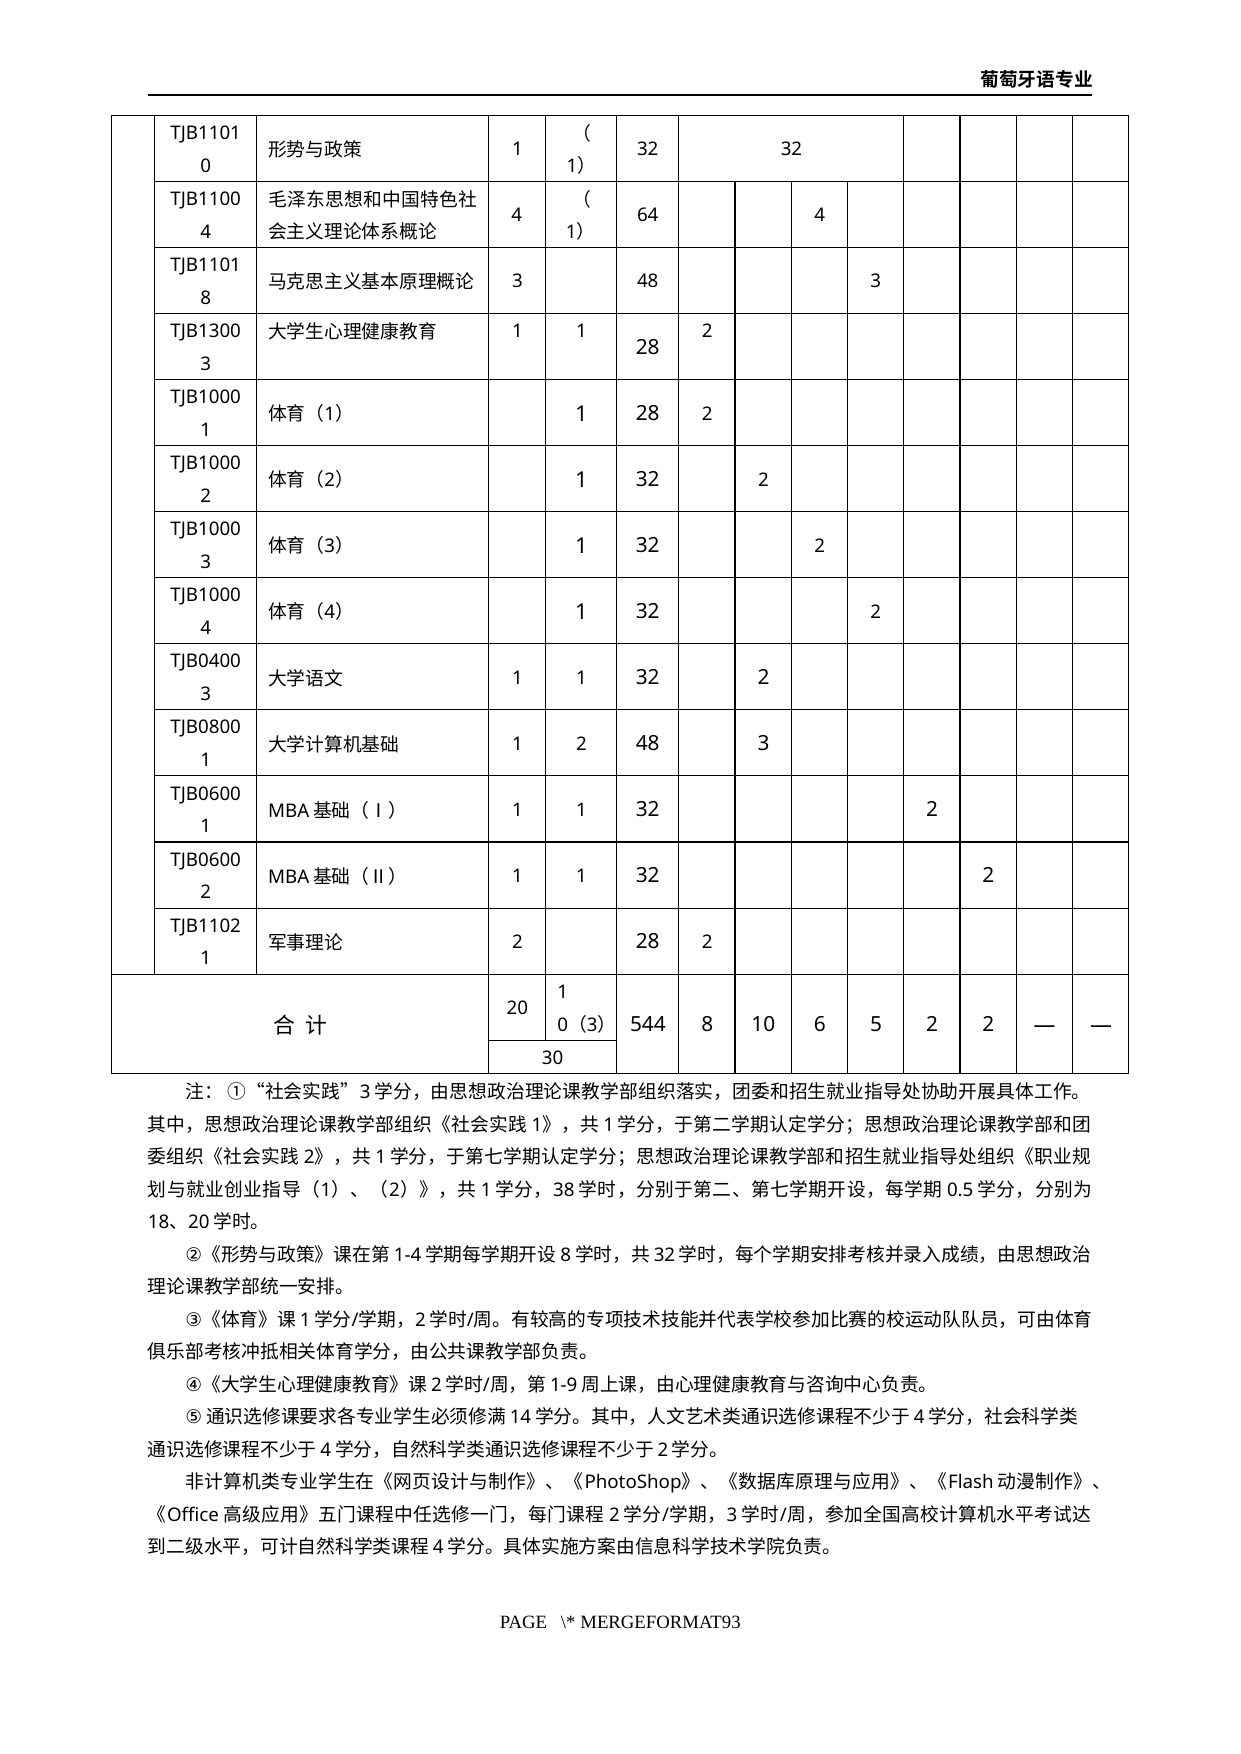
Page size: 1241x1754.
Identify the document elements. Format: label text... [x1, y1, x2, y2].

table_cell [489, 446, 545, 511]
table_cell （1） [546, 116, 616, 181]
table_cell [1017, 116, 1072, 181]
table_cell 544 [617, 975, 678, 1073]
table_cell [904, 182, 959, 247]
table_cell [1017, 446, 1072, 511]
table_cell TJB06001 [155, 776, 256, 841]
table_cell TJB11021 [155, 909, 256, 973]
table_cell 体育（4） [257, 578, 488, 643]
table_cell [679, 710, 734, 775]
table_cell [736, 248, 791, 313]
table_cell 大学计算机基础 [257, 710, 488, 775]
table_cell TJB10001 [155, 380, 256, 445]
table_cell 3 [848, 248, 903, 313]
table_cell [961, 116, 1016, 181]
table_cell 1 [489, 314, 545, 379]
table_cell [1017, 182, 1072, 247]
table_cell TJB06002 [155, 843, 256, 907]
table_cell 1 [546, 380, 616, 445]
table_cell [489, 512, 545, 577]
table_cell [736, 843, 791, 907]
table_cell 2 [489, 909, 545, 973]
table_cell 32 [617, 843, 678, 907]
text 注： ①“社会实践”3学分，由思想政治理论课教学部组织落实，团委和招生就业指导处协助开展具体工作。其中，思想政治理论课教学部组织《社会实践1》，共1学分，于第二学期认定学分；思想政治理论课教学部和团委组织《社会实践2》，共1学分，于第七学期认定学分；思想政治理论课教学部和招生就业指导处组织《职业规划与就业创业指导（1）、（2）》，共1学分，38学时，分别于第二、第七学期开设，每学期0.5学分，分别为18、20学时。 [148, 1074, 1092, 1237]
table_cell [679, 843, 734, 907]
table_cell [792, 644, 847, 709]
table_cell — [1017, 975, 1072, 1073]
text ③《体育》课1学分/学期，2学时/周。有较高的专项技术技能并代表学校参加比赛的校运动队队员，可由体育俱乐部考核冲抵相关体育学分，由公共课教学部负责。 [148, 1302, 1092, 1367]
table_cell [848, 644, 903, 709]
table_cell 毛泽东思想和中国特色社会主义理论体系概论 [257, 182, 488, 247]
table_cell [848, 380, 903, 445]
table_cell — [1073, 975, 1128, 1073]
table_cell [904, 512, 959, 577]
table_cell [489, 380, 545, 445]
table_cell 2 [736, 644, 791, 709]
table_cell [1017, 644, 1072, 709]
table_cell [679, 644, 734, 709]
table_cell MBA基础（Ⅰ） [257, 776, 488, 841]
table_cell TJB11004 [155, 182, 256, 247]
table_cell [904, 644, 959, 709]
table_cell [1073, 446, 1128, 511]
table_cell [792, 446, 847, 511]
table_cell [1073, 314, 1128, 379]
table_cell [961, 446, 1016, 511]
table_cell [904, 710, 959, 775]
table_cell [1017, 776, 1072, 841]
table_cell 32 [617, 578, 678, 643]
table_cell 6 [792, 975, 847, 1073]
table_cell 2 [679, 314, 734, 379]
table_cell [679, 578, 734, 643]
table_cell TJB11018 [155, 248, 256, 313]
table_cell 马克思主义基本原理概论 [257, 248, 488, 313]
table_cell [961, 644, 1016, 709]
table_cell [848, 909, 903, 973]
table_cell [848, 182, 903, 247]
table_cell [961, 710, 1016, 775]
table_cell [1017, 380, 1072, 445]
table_cell [736, 776, 791, 841]
table_cell [736, 909, 791, 973]
table_cell [792, 909, 847, 973]
table_cell （1） [546, 182, 616, 247]
table_cell 1 [546, 512, 616, 577]
table_cell [848, 512, 903, 577]
table_cell 64 [617, 182, 678, 247]
table_cell [904, 843, 959, 907]
table_cell 8 [679, 975, 734, 1073]
table_cell 1 [546, 578, 616, 643]
table_cell 48 [617, 248, 678, 313]
table_cell TJB13003 [155, 314, 256, 379]
table_cell 1 [546, 776, 616, 841]
table_cell 1 [546, 644, 616, 709]
table_cell 2 [961, 843, 1016, 907]
table_cell [1073, 710, 1128, 775]
table_cell 32 [617, 776, 678, 841]
table_cell [1073, 909, 1128, 973]
text ④《大学生心理健康教育》课2学时/周，第1-9周上课，由心理健康教育与咨询中心负责。 [148, 1367, 1092, 1399]
table_cell 32 [617, 644, 678, 709]
table_cell 3 [489, 248, 545, 313]
table_cell [1017, 512, 1072, 577]
table_cell 32 [617, 446, 678, 511]
table_cell 5 [848, 975, 903, 1073]
table_cell 1 [489, 776, 545, 841]
table_cell [1073, 380, 1128, 445]
table_cell [1017, 314, 1072, 379]
table_cell [904, 248, 959, 313]
table_cell TJB10004 [155, 578, 256, 643]
table_cell 大学生心理健康教育 [257, 314, 488, 379]
table_cell [546, 248, 616, 313]
table_cell 4 [489, 182, 545, 247]
table_cell [904, 578, 959, 643]
table_cell [736, 578, 791, 643]
table_cell 2 [736, 446, 791, 511]
table_cell 体育（1） [257, 380, 488, 445]
table_cell [792, 380, 847, 445]
table_cell [1017, 578, 1072, 643]
table_cell [792, 314, 847, 379]
table_cell [848, 446, 903, 511]
table_cell [1073, 776, 1128, 841]
table_cell 1 [546, 314, 616, 379]
table_cell 2 [792, 512, 847, 577]
table_cell [792, 776, 847, 841]
table_cell [792, 578, 847, 643]
table_cell [961, 512, 1016, 577]
table_cell [904, 446, 959, 511]
table_cell [1017, 909, 1072, 973]
table_cell 2 [904, 975, 959, 1073]
table_cell TJB08001 [155, 710, 256, 775]
table_cell [1073, 248, 1128, 313]
table_cell [848, 710, 903, 775]
table_cell 28 [617, 380, 678, 445]
table_cell 20 [489, 975, 545, 1039]
table_cell [546, 909, 616, 973]
table_cell [961, 248, 1016, 313]
table_cell 2 [546, 710, 616, 775]
table_cell 1 [546, 843, 616, 907]
table_cell [1073, 578, 1128, 643]
table_cell [792, 710, 847, 775]
table_cell [679, 776, 734, 841]
table_cell [1017, 843, 1072, 907]
table_cell [1073, 182, 1128, 247]
table_cell [1073, 512, 1128, 577]
table_cell 1 [489, 710, 545, 775]
table_cell 10 [736, 975, 791, 1073]
table_cell 大学语文 [257, 644, 488, 709]
table_cell 32 [617, 116, 678, 181]
table_cell 32 [617, 512, 678, 577]
table_cell [961, 314, 1016, 379]
table_cell 合 计 [112, 975, 488, 1073]
table_cell [848, 843, 903, 907]
table_cell 4 [792, 182, 847, 247]
table_cell [736, 512, 791, 577]
text 非计算机类专业学生在《网页设计与制作》、《PhotoShop》、《数据库原理与应用》、《Flash动漫制作》、《Office高级应用》五门课程中任选修一门，每门课程2学分/学期，3学时/周，参加全国高校计算机水平考试达到二级水平，可计自然科学类课程4学分。具体实施方案由信息科学技术学院负责。 [148, 1464, 1092, 1562]
table_cell 2 [848, 578, 903, 643]
table_cell [961, 909, 1016, 973]
table_cell [736, 314, 791, 379]
table_cell TJB10002 [155, 446, 256, 511]
table_cell 30 [489, 1041, 616, 1073]
table_cell [961, 578, 1016, 643]
table_cell 2 [679, 909, 734, 973]
table_cell 1 [489, 116, 545, 181]
table_cell [679, 512, 734, 577]
table_cell [679, 446, 734, 511]
table_cell 32 [679, 116, 903, 181]
table_cell [1073, 843, 1128, 907]
table_cell MBA基础（Ⅱ） [257, 843, 488, 907]
table_cell [1073, 644, 1128, 709]
table_cell [848, 314, 903, 379]
table_cell 3 [736, 710, 791, 775]
table_cell [848, 776, 903, 841]
table_cell 10（3） [546, 975, 616, 1039]
table_cell 2 [904, 776, 959, 841]
table_cell [904, 909, 959, 973]
table_cell [792, 843, 847, 907]
table_cell [489, 578, 545, 643]
table_cell 1 [489, 644, 545, 709]
table_cell 2 [961, 975, 1016, 1073]
table_cell [679, 248, 734, 313]
table_cell 1 [546, 446, 616, 511]
table_cell 体育（2） [257, 446, 488, 511]
table_cell TJB11010 [155, 116, 256, 181]
text ②《形势与政策》课在第1-4学期每学期开设8学时，共32学时，每个学期安排考核并录入成绩，由思想政治理论课教学部统一安排。 [148, 1237, 1092, 1302]
table_cell 28 [617, 909, 678, 973]
table_cell [792, 248, 847, 313]
table_cell TJB10003 [155, 512, 256, 577]
table_cell 形势与政策 [257, 116, 488, 181]
table_cell 2 [679, 380, 734, 445]
table_cell [1073, 116, 1128, 181]
table_cell [736, 380, 791, 445]
table_cell 28 [617, 314, 678, 379]
table_cell [904, 314, 959, 379]
table_cell [679, 182, 734, 247]
table_cell 48 [617, 710, 678, 775]
table_cell TJB04003 [155, 644, 256, 709]
table_cell [904, 380, 959, 445]
table_cell 体育（3） [257, 512, 488, 577]
table_cell [961, 776, 1016, 841]
table_cell 1 [489, 843, 545, 907]
table_cell [961, 380, 1016, 445]
table_cell [1017, 248, 1072, 313]
table_cell [904, 116, 959, 181]
table_cell [961, 182, 1016, 247]
text ⑤通识选修课要求各专业学生必须修满14学分。其中，人文艺术类通识选修课程不少于4学分，社会科学类通识选修课程不少于4学分，自然科学类通识选修课程不少于2学分。 [148, 1399, 1092, 1464]
table_cell [736, 182, 791, 247]
table_cell 军事理论 [257, 909, 488, 973]
table_cell [1017, 710, 1072, 775]
